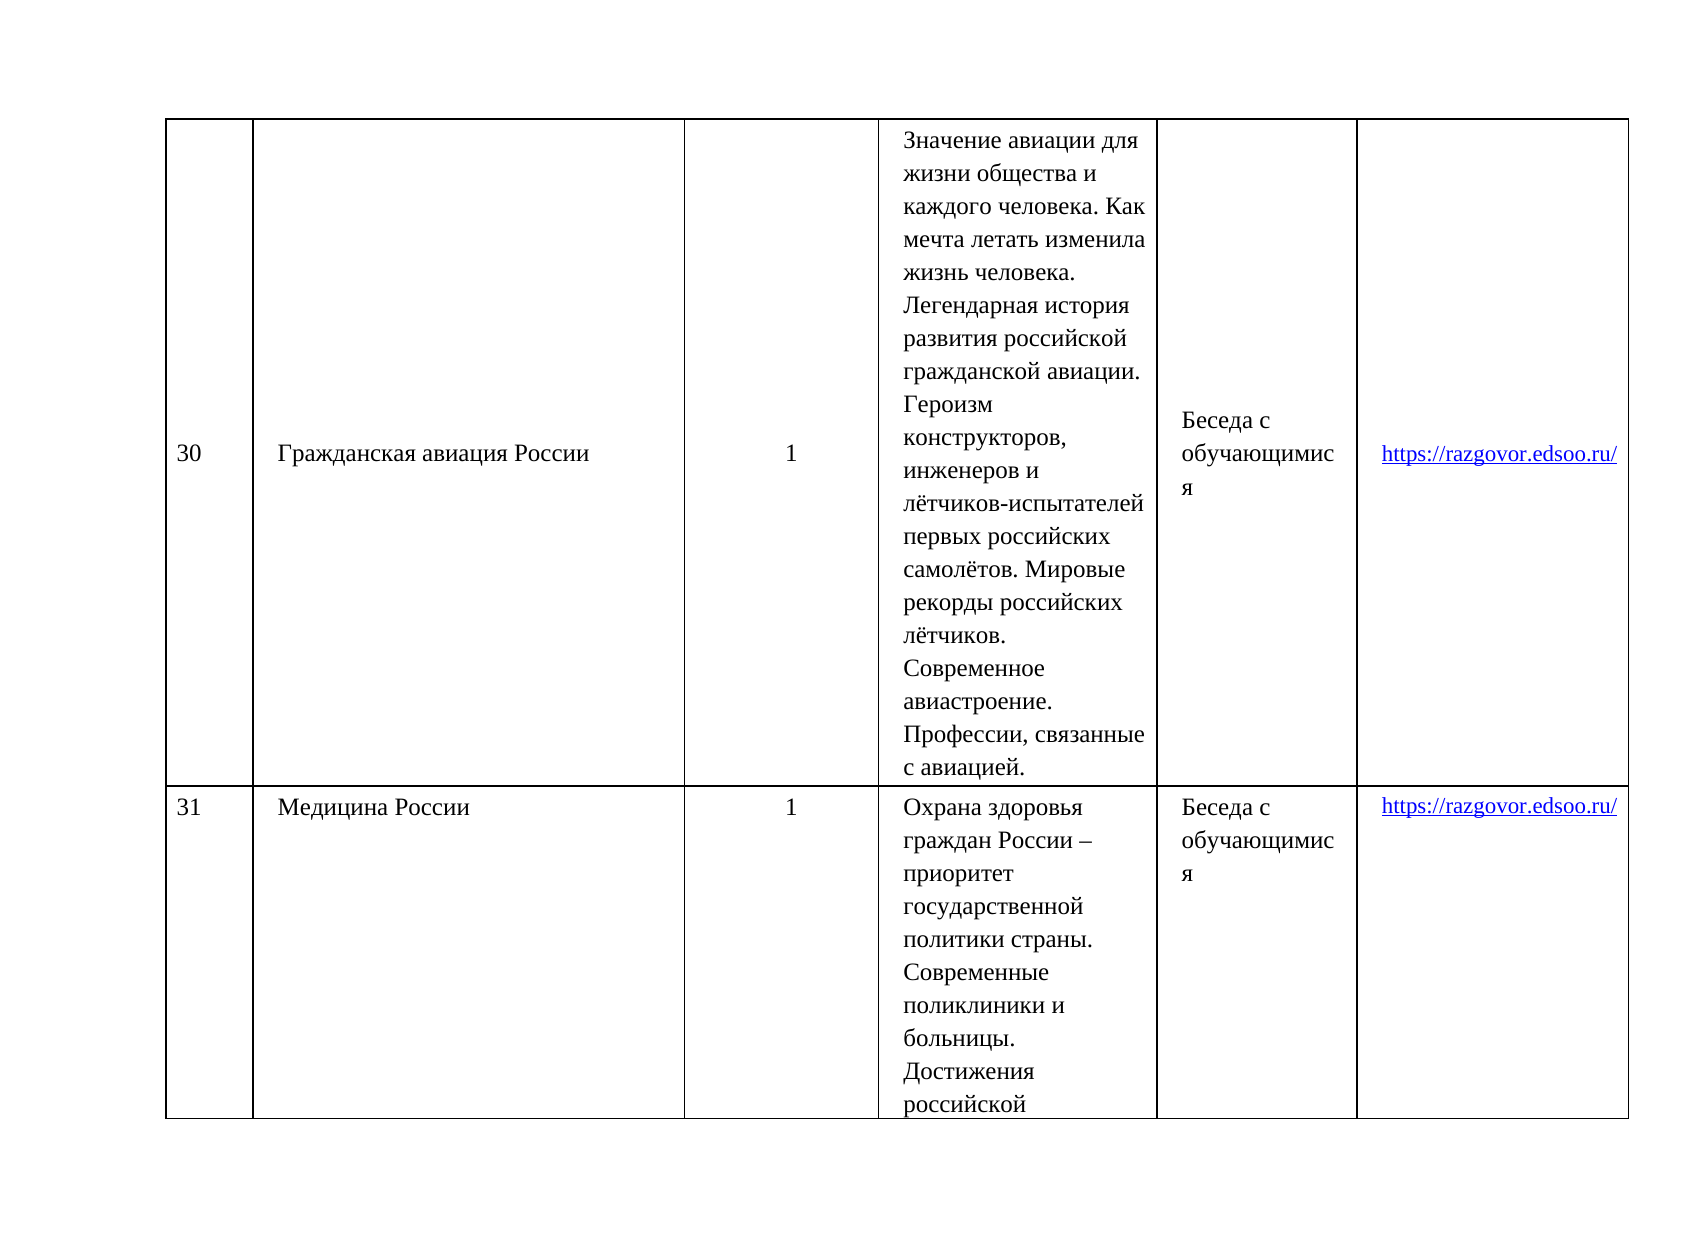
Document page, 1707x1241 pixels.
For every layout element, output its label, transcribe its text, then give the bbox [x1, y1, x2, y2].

table_cell 30 [167, 120, 252, 785]
table_cell Гражданская авиация России [254, 120, 684, 785]
table_cell Значение авиации для жизни общества и каждого человека. Как мечта летать изменила жизнь человека. Легендарная история развития российской гражданской авиации. Героизм конструкторов, инженеров и лётчиков-испытателей первых российских самолётов. Мировые рекорды российских лётчиков. Современное авиастроение. Профессии, связанные с авиацией. [879, 120, 1156, 785]
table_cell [1158, 787, 1356, 1118]
table_cell 1 [685, 787, 878, 1118]
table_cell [879, 787, 1156, 1118]
table_cell 31 [167, 787, 252, 1118]
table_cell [1158, 120, 1356, 785]
table_cell Медицина России [254, 787, 684, 1118]
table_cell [1358, 120, 1628, 785]
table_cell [1358, 787, 1628, 1118]
table_cell 1 [685, 120, 878, 785]
